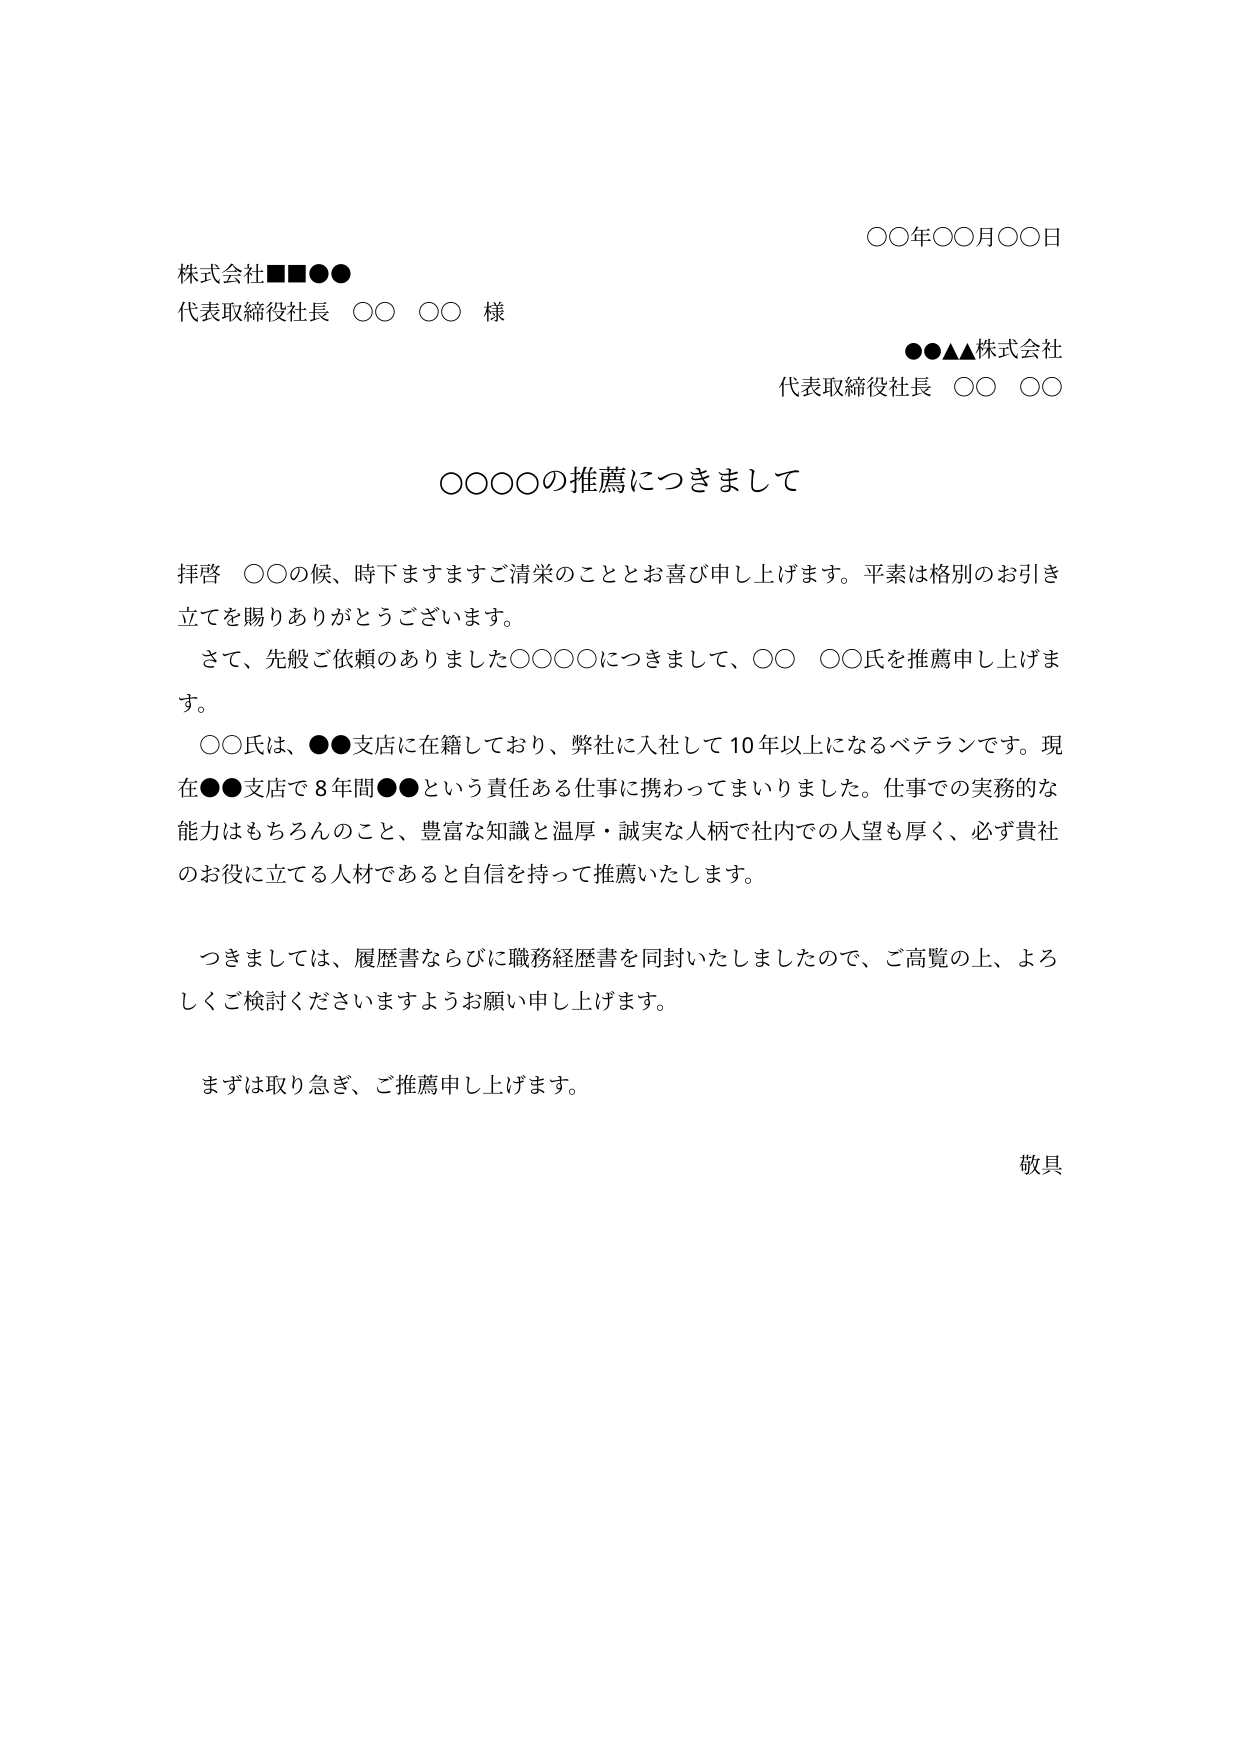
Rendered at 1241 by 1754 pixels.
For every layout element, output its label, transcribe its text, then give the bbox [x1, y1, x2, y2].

text 代表取締役社長 〇〇 〇〇 様 [177, 292, 1063, 329]
text 敬具 [177, 1145, 1063, 1183]
text 〇〇年〇〇月〇〇日 [177, 217, 1063, 254]
text ●●▲▲株式会社 [177, 329, 1063, 367]
text 株式会社■■●● [177, 254, 1063, 292]
text つきましては、履歴書ならびに職務経歴書を同封いたしましたので、ご高覧の上、よろしくご検討くださいますようお願い申し上げます。 [177, 938, 1063, 1019]
text 代表取締役社長 〇〇 〇〇 [177, 367, 1063, 404]
text さて、先般ご依頼のありました○○○○につきまして、〇〇 〇〇氏を推薦申し上げます。 [177, 639, 1063, 720]
text 拝啓 〇〇の候、時下ますますご清栄のこととお喜び申し上げます。平素は格別のお引き立てを賜りありがとうございます。 [177, 554, 1063, 635]
text ○○氏は、●●支店に在籍しており、弊社に入社して10年以上になるベテランです。現在●●支店で8年間●●という責任ある仕事に携わってまいりました。仕事での実務的な能力はもちろんのこと、豊富な知識と温厚・誠実な人柄で社内での人望も厚く、必ず貴社のお役に立てる人材であると自信を持って推薦いたします。 [177, 725, 1063, 892]
text ○○○○の推薦につきまして [177, 442, 1063, 517]
text まずは取り急ぎ、ご推薦申し上げます。 [177, 1066, 1063, 1103]
